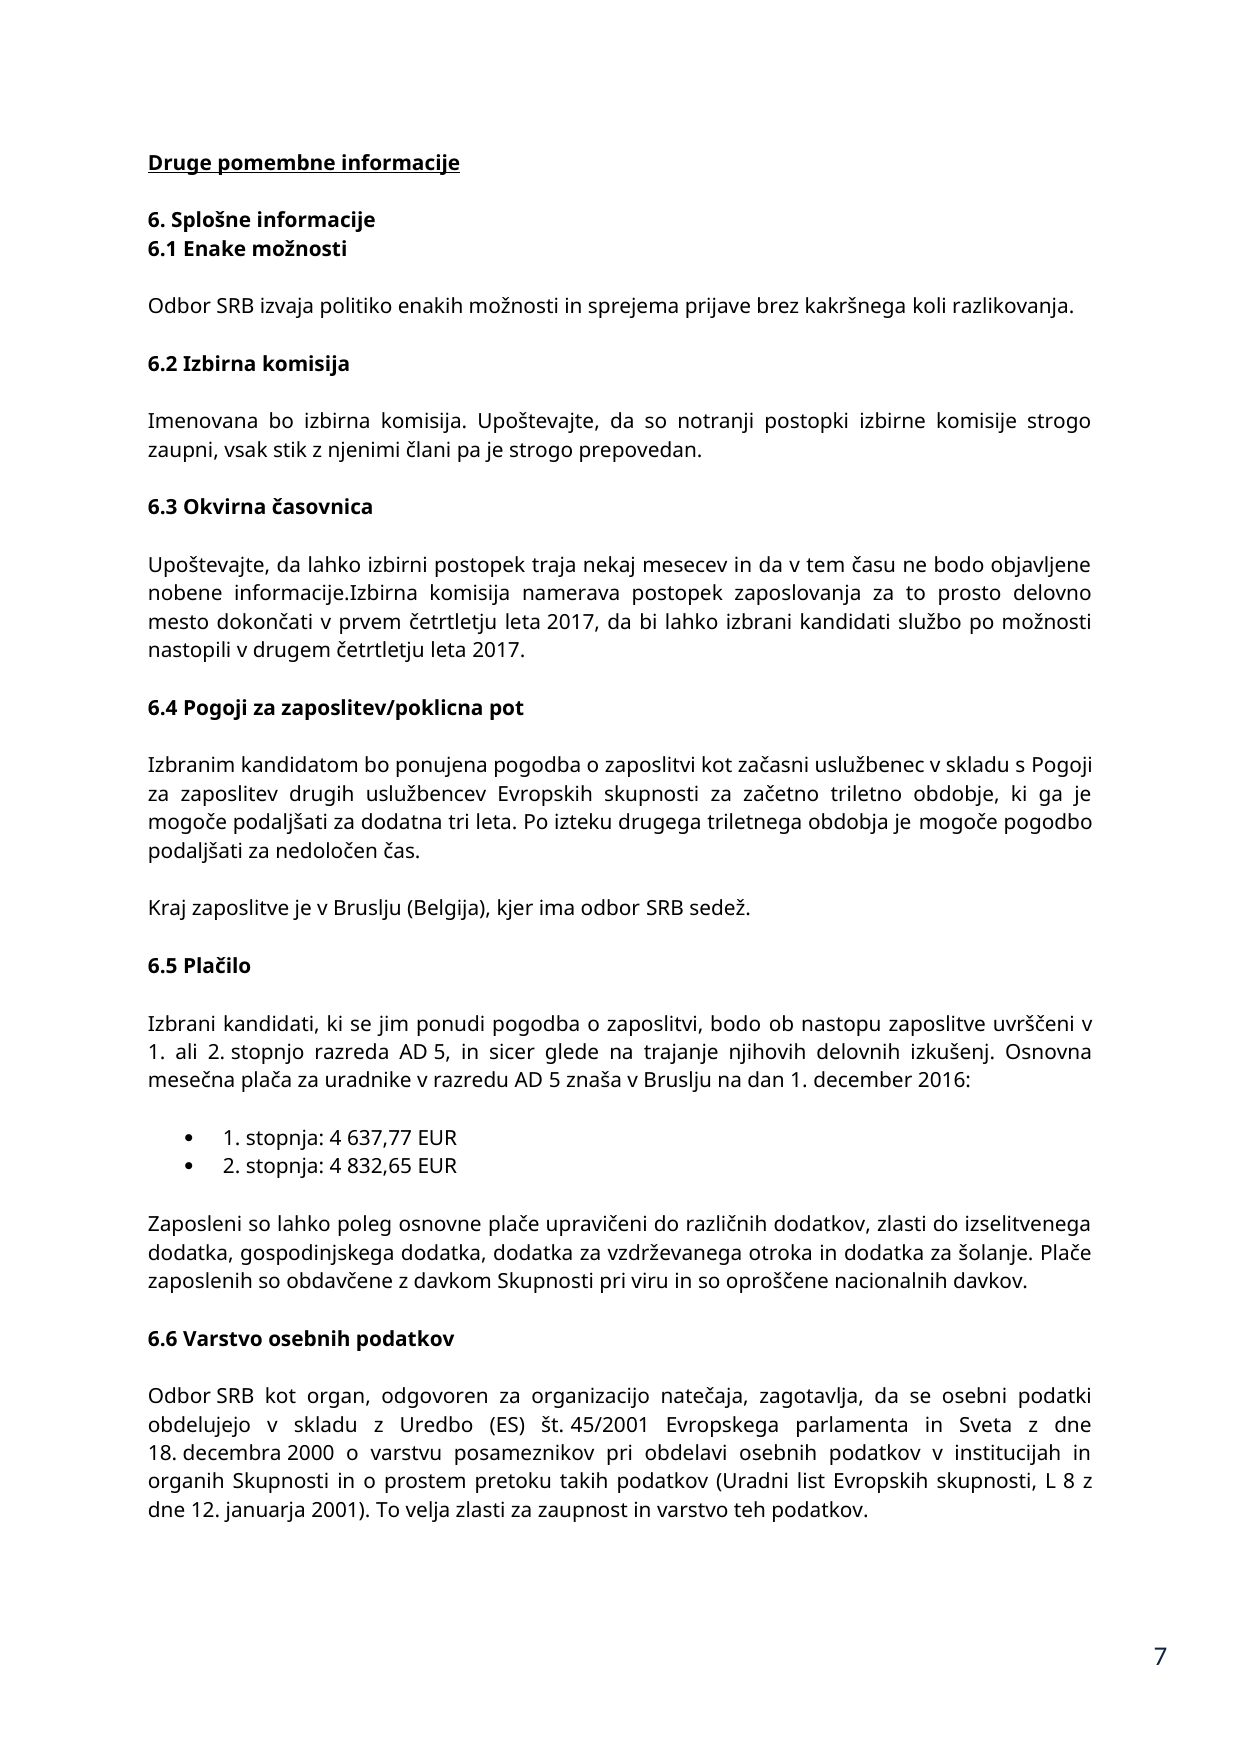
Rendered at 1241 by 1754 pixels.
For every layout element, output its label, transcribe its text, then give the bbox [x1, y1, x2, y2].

subtitle Varstvo osebnih podatkov [148, 1324, 1093, 1352]
subtitle Splošne informacije [148, 205, 1093, 234]
text Izbrani kandidati, ki se jim ponudi pogodba o zaposlitvi, bodo ob nastopu zaposlitve uvrščeni v 1. ali 2. stopnjo razreda AD 5, in sicer glede na trajanje njihovih delovnih izkušenj. Osnovna mesečna plača za uradnike v razredu AD 5 znaša v Bruslju na dan 1. december 2016: [148, 1009, 1093, 1094]
text Kraj zaposlitve je v Bruslju (Belgija), kjer ima odbor SRB sedež. [148, 893, 1093, 922]
text Imenovana bo izbirna komisija. Upoštevajte, da so notranji postopki izbirne komisije strogo zaupni, vsak stik z njenimi člani pa je strogo prepovedan. [148, 406, 1093, 463]
text Izbranim kandidatom bo ponujena pogodba o zaposlitvi kot začasni uslužbenec v skladu s Pogoji za zaposlitev drugih uslužbencev Evropskih skupnosti za začetno triletno obdobje, ki ga je mogoče podaljšati za dodatna tri leta. Po izteku drugega triletnega obdobja je mogoče pogodbo podaljšati za nedoločen čas. [148, 751, 1093, 864]
subtitle Izbirna komisija [148, 349, 1093, 377]
list 2. stopnja: 4 832,65 EUR [185, 1152, 1093, 1180]
subtitle Okvirna časovnica [148, 492, 1093, 521]
list 1. stopnja: 4 637,77 EUR [185, 1123, 1093, 1152]
text Druge pomembne informacije [148, 148, 1093, 176]
subtitle Pogoji za zaposlitev/poklicna pot [148, 693, 1093, 721]
text Upoštevajte, da lahko izbirni postopek traja nekaj mesecev in da v tem času ne bodo objavljene nobene informacije.Izbirna komisija namerava postopek zaposlovanja za to prosto delovno mesto dokončati v prvem četrtletju leta 2017, da bi lahko izbrani kandidati službo po možnosti nastopili v drugem četrtletju leta 2017. [148, 550, 1093, 664]
subtitle Plačilo [148, 951, 1093, 979]
text Odbor SRB izvaja politiko enakih možnosti in sprejema prijave brez kakršnega koli razlikovanja. [148, 291, 1093, 320]
text Odbor SRB kot organ, odgovoren za organizacijo natečaja, zagotavlja, da se osebni podatki obdelujejo v skladu z Uredbo (ES) št. 45/2001 Evropskega parlamenta in Sveta z dne 18. decembra 2000 o varstvu posameznikov pri obdelavi osebnih podatkov v institucijah in organih Skupnosti in o prostem pretoku takih podatkov (Uradni list Evropskih skupnosti, L 8 z dne 12. januarja 2001). To velja zlasti za zaupnost in varstvo teh podatkov. [148, 1381, 1093, 1523]
text Zaposleni so lahko poleg osnovne plače upravičeni do različnih dodatkov, zlasti do izselitvenega dodatka, gospodinjskega dodatka, dodatka za vzdrževanega otroka in dodatka za šolanje. Plače zaposlenih so obdavčene z davkom Skupnosti pri viru in so oproščene nacionalnih davkov. [148, 1209, 1093, 1294]
subtitle Enake možnosti [148, 234, 1093, 262]
